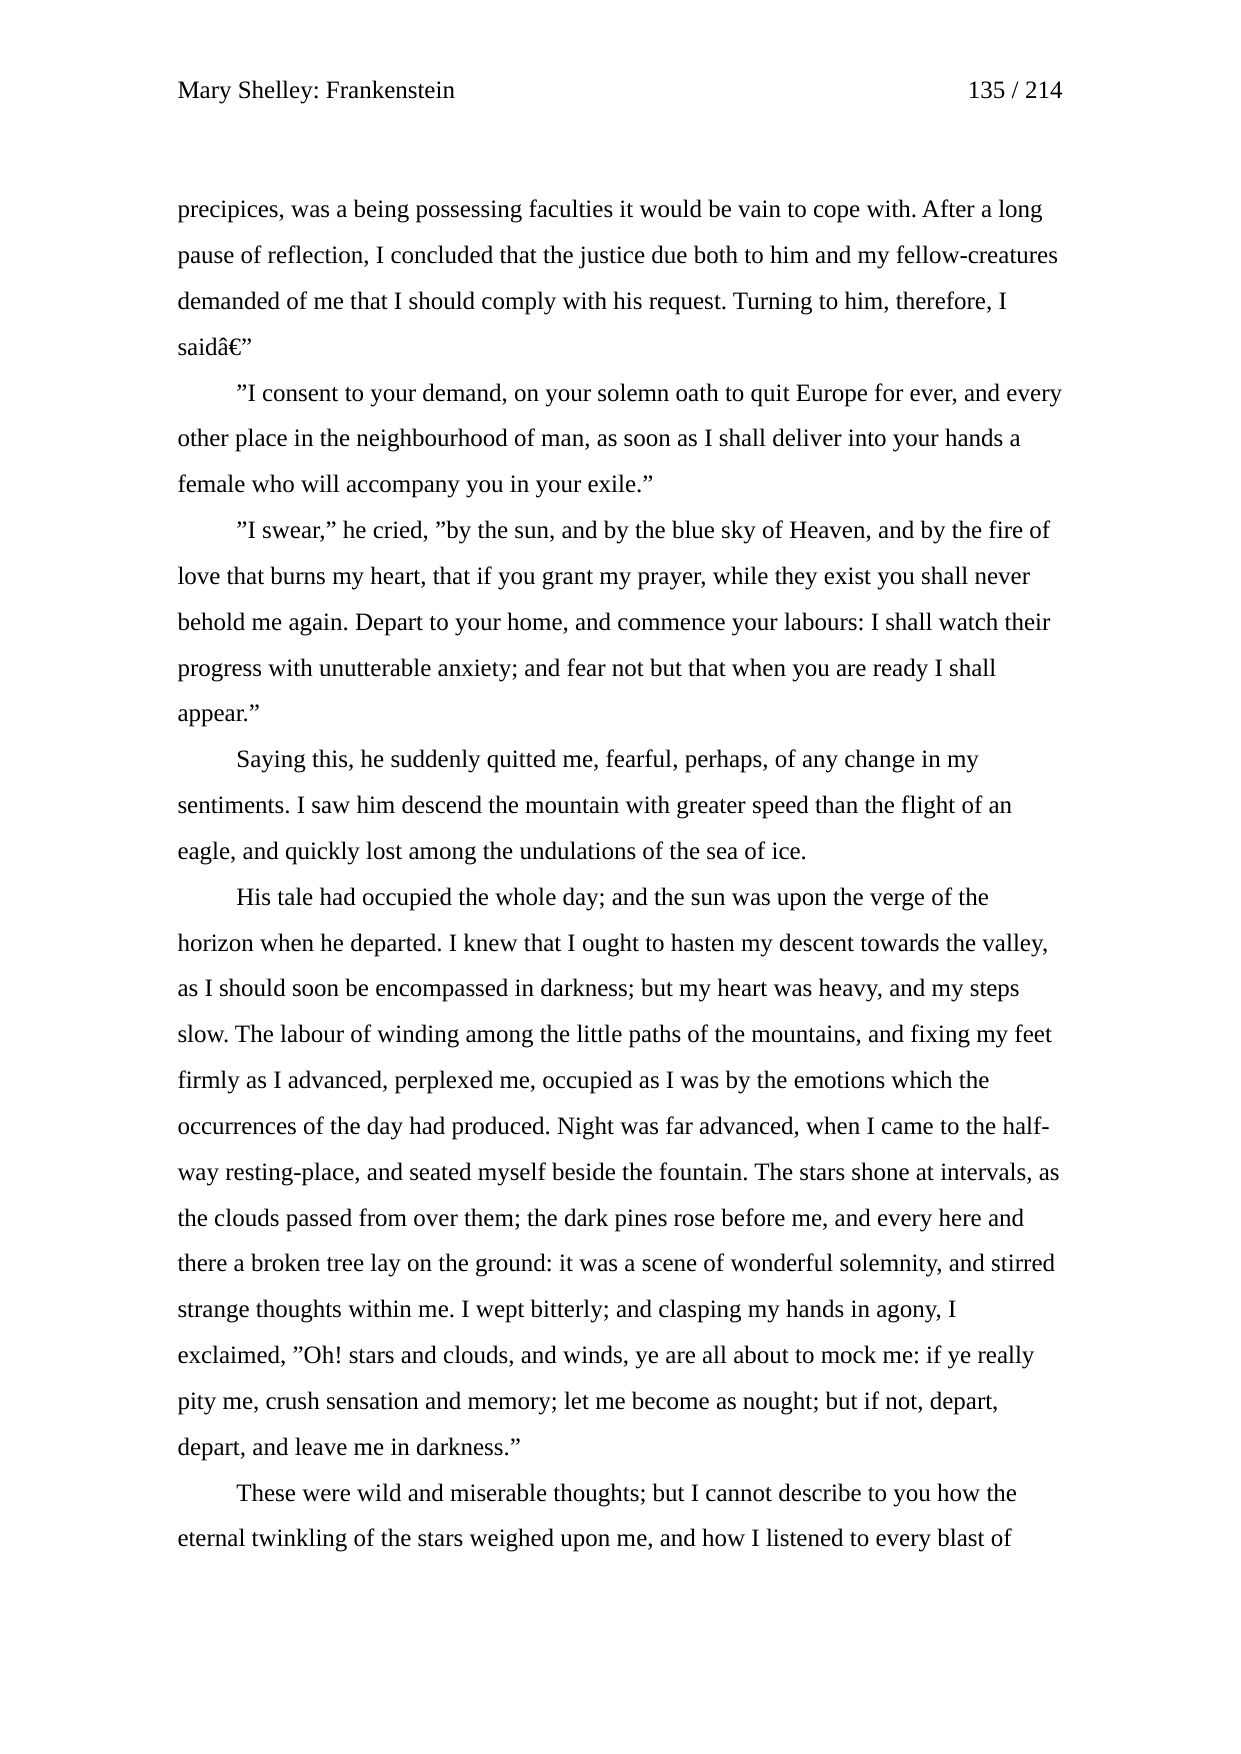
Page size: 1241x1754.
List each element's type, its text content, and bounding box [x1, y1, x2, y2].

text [177, 177, 1063, 361]
text Saying this, he suddenly quitted me, fearful, perhaps, of any change in my sentiments. I saw him descend the mountain with greater speed than the flight of an eagle, and quickly lost among the undulations of the sea of ice. [177, 727, 1063, 865]
text His tale had occupied the whole day; and the sun was upon the verge of the horizon when he departed. I knew that I ought to hasten my descent towards the valley, as I should soon be encompassed in darkness; but my heart was heavy, and my steps slow. The labour of winding among the little paths of the mountains, and fixing my feet firmly as I advanced, perplexed me, occupied as I was by the emotions which the occurrences of the day had produced. Night was far advanced, when I came to the half-way resting-place, and seated myself beside the fountain. The stars shone at intervals, as the clouds passed from over them; the dark pines rose before me, and every here and there a broken tree lay on the ground: it was a scene of wonderful solemnity, and stirred strange thoughts within me. I wept bitterly; and clasping my hands in agony, I exclaimed, ”Oh! stars and clouds, and winds, ye are all about to mock me: if ye really pity me, crush sensation and memory; let me become as nought; but if not, depart, depart, and leave me in darkness.” [177, 865, 1063, 1461]
text ”I swear,” he cried, ”by the sun, and by the blue sky of Heaven, and by the fire of love that burns my heart, that if you grant my prayer, while they exist you shall never behold me again. Depart to your home, and commence your labours: I shall watch their progress with unutterable anxiety; and fear not but that when you are ready I shall appear.” [177, 498, 1063, 727]
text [177, 1461, 1063, 1552]
text ”I consent to your demand, on your solemn oath to quit Europe for ever, and every other place in the neighbourhood of man, as soon as I shall deliver into your hands a female who will accompany you in your exile.” [177, 361, 1063, 498]
